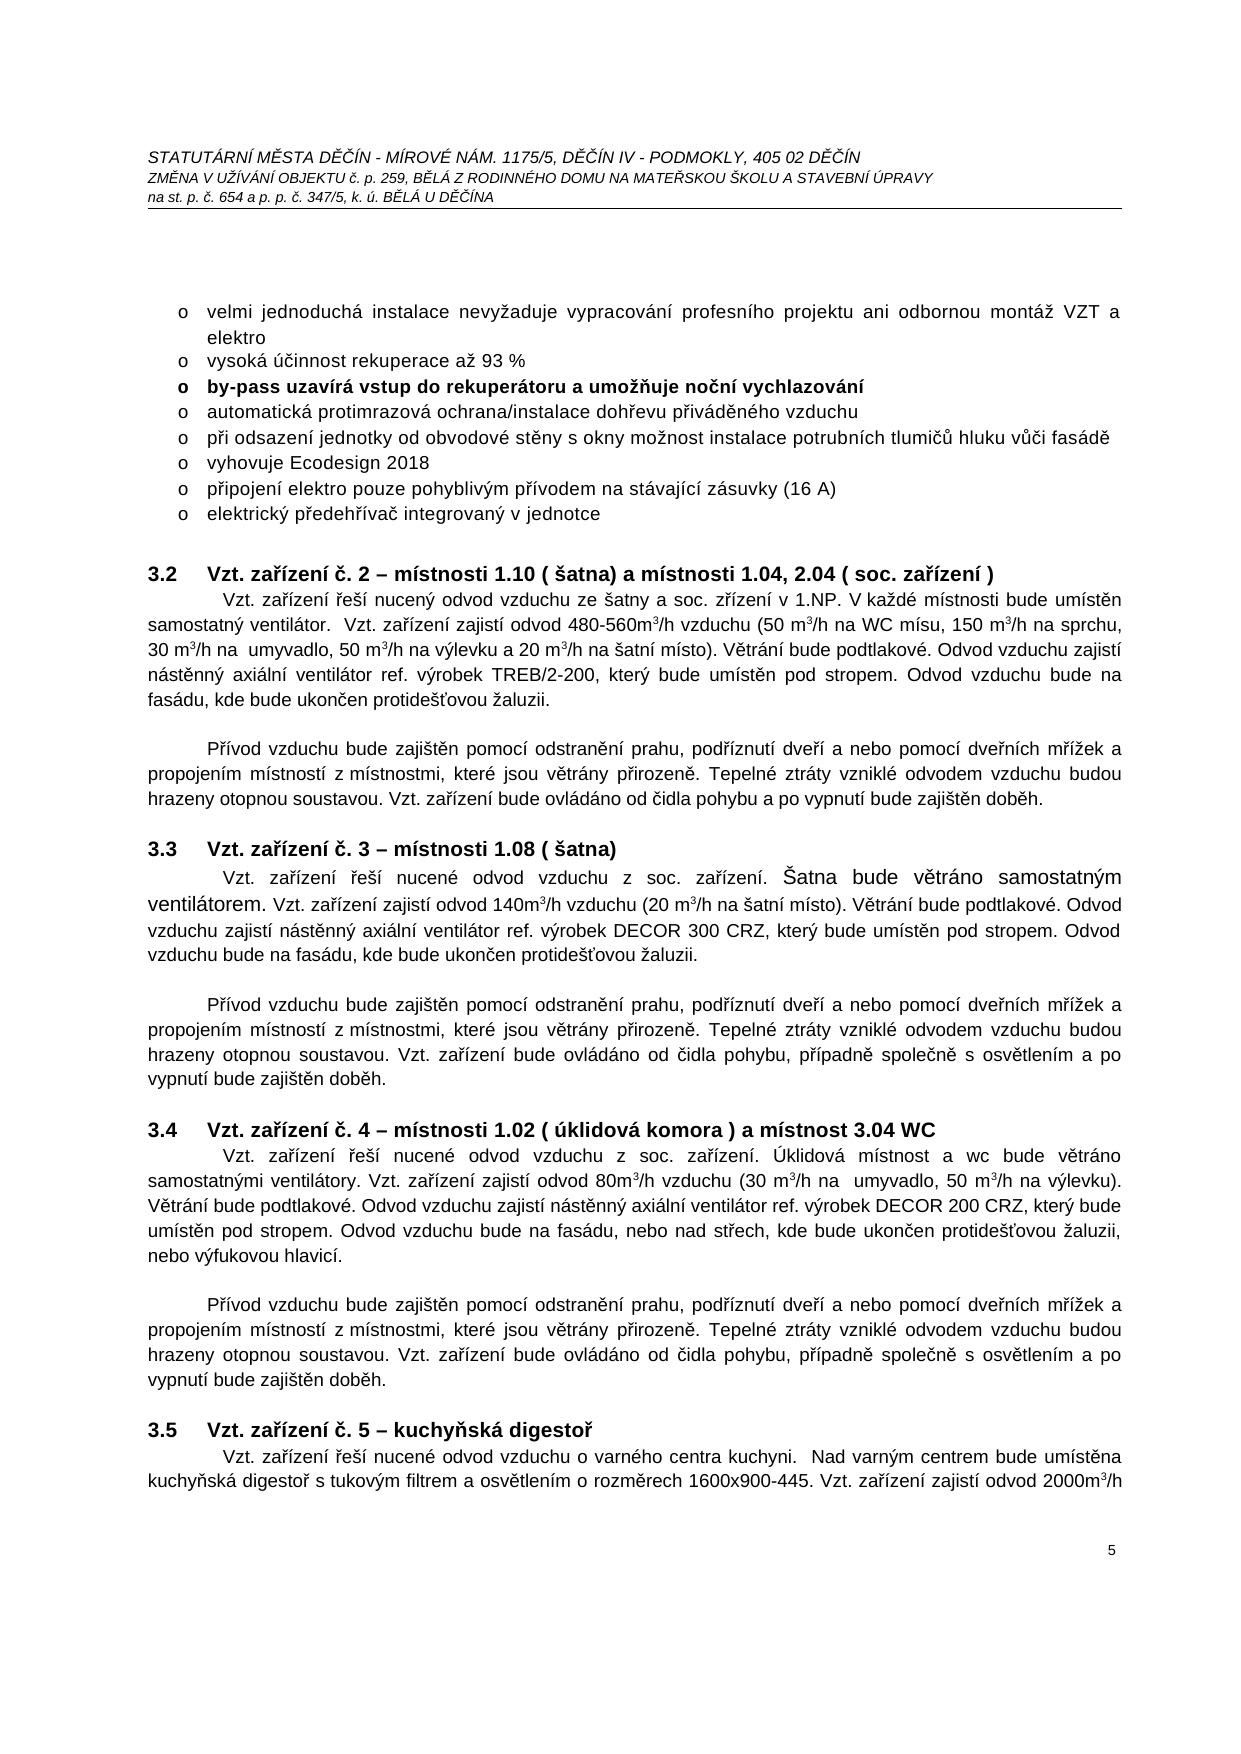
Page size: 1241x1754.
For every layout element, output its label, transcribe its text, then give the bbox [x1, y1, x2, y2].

list Vzt. zařízení č. 4 – místnosti 1.02 ( úklidová komora ) a místnost 3.04 WC [148, 1118, 1122, 1142]
list automatická protimrazová ochrana/instalace dohřevu přiváděného vzduchu [177, 401, 1122, 424]
list elektrický předehřívač integrovaný v jednotce [177, 503, 1122, 526]
list vyhovuje Ecodesign 2018 [177, 452, 1122, 475]
text Vzt. zařízení řeší nucený odvod vzduchu ze šatny a soc. zřízení v 1.NP. V každé místnosti bude umístěn samostatný ventilátor. Vzt. zařízení zajistí odvod 480-560m3/h vzduchu (50 m3/h na WC mísu, 150 m3/h na sprchu, 30 m3/h na umyvadlo, 50 m3/h na výlevku a 20 m3/h na šatní místo). Větrání bude podtlakové. Odvod vzduchu zajistí nástěnný axiální ventilátor ref. výrobek TREB/2-200, který bude umístěn pod stropem. Odvod vzduchu bude na fasádu, kde bude ukončen protidešťovou žaluzii. [148, 589, 1122, 710]
text Vzt. zařízení řeší nucené odvod vzduchu z soc. zařízení. Šatna bude větráno samostatným ventilátorem. Vzt. zařízení zajistí odvod 140m3/h vzduchu (20 m3/h na šatní místo). Větrání bude podtlakové. Odvod vzduchu zajistí nástěnný axiální ventilátor ref. výrobek DECOR 300 CRZ, který bude umístěn pod stropem. Odvod vzduchu bude na fasádu, kde bude ukončen protidešťovou žaluzii. [148, 865, 1122, 966]
list velmi jednoduchá instalace nevyžaduje vypracování profesního projektu ani odbornou montáž VZT a elektro [177, 301, 1122, 348]
list Vzt. zařízení č. 5 – kuchyňská digestoř [148, 1418, 1122, 1442]
text Přívod vzduchu bude zajištěn pomocí odstranění prahu, podříznutí dveří a nebo pomocí dveřních mřížek a propojením místností z místnostmi, které jsou větrány přirozeně. Tepelné ztráty vzniklé odvodem vzduchu budou hrazeny otopnou soustavou. Vzt. zařízení bude ovládáno od čidla pohybu, případně společně s osvětlením a po vypnutí bude zajištěn doběh. [148, 994, 1122, 1090]
list vysoká účinnost rekuperace až 93 % [177, 350, 1122, 373]
text Vzt. zařízení řeší nucené odvod vzduchu z soc. zařízení. Úklidová místnost a wc bude větráno samostatnými ventilátory. Vzt. zařízení zajistí odvod 80m3/h vzduchu (30 m3/h na umyvadlo, 50 m3/h na výlevku). Větrání bude podtlakové. Odvod vzduchu zajistí nástěnný axiální ventilátor ref. výrobek DECOR 200 CRZ, který bude umístěn pod stropem. Odvod vzduchu bude na fasádu, nebo nad střech, kde bude ukončen protidešťovou žaluzii, nebo výfukovou hlavicí. [148, 1145, 1122, 1266]
list připojení elektro pouze pohyblivým přívodem na stávající zásuvky (16 A) [177, 478, 1122, 501]
text Přívod vzduchu bude zajištěn pomocí odstranění prahu, podříznutí dveří a nebo pomocí dveřních mřížek a propojením místností z místnostmi, které jsou větrány přirozeně. Tepelné ztráty vzniklé odvodem vzduchu budou hrazeny otopnou soustavou. Vzt. zařízení bude ovládáno od čidla pohybu a po vypnutí bude zajištěn doběh. [148, 738, 1122, 809]
list při odsazení jednotky od obvodové stěny s okny možnost instalace potrubních tlumičů hluku vůči fasádě [177, 427, 1122, 450]
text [148, 1445, 1122, 1492]
list by-pass uzavírá vstup do rekuperátoru a umožňuje noční vychlazování [177, 376, 1122, 399]
text Přívod vzduchu bude zajištěn pomocí odstranění prahu, podříznutí dveří a nebo pomocí dveřních mřížek a propojením místností z místnostmi, které jsou větrány přirozeně. Tepelné ztráty vzniklé odvodem vzduchu budou hrazeny otopnou soustavou. Vzt. zařízení bude ovládáno od čidla pohybu, případně společně s osvětlením a po vypnutí bude zajištěn doběh. [148, 1294, 1122, 1390]
list Vzt. zařízení č. 2 – místnosti 1.10 ( šatna) a místnosti 1.04, 2.04 ( soc. zařízení ) [148, 562, 1122, 586]
list Vzt. zařízení č. 3 – místnosti 1.08 ( šatna) [148, 837, 1122, 861]
